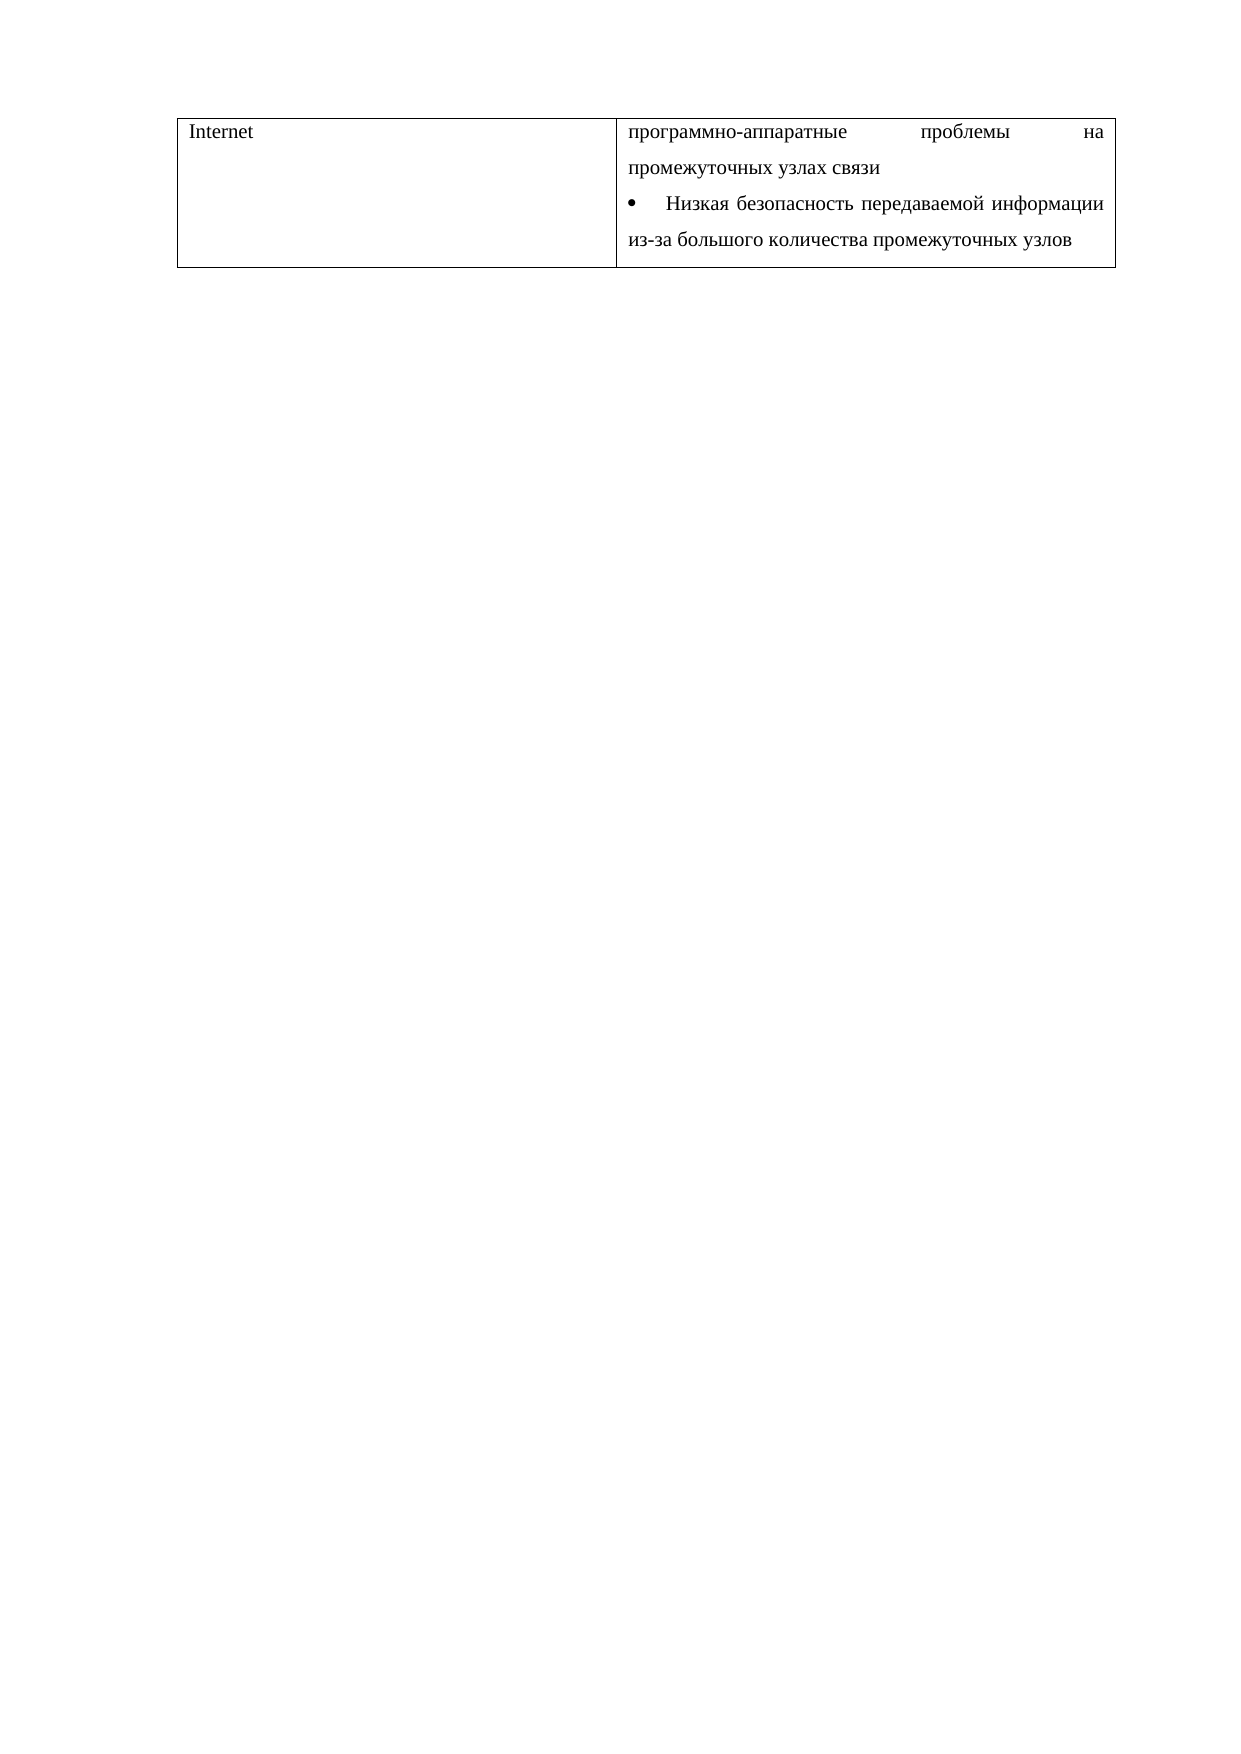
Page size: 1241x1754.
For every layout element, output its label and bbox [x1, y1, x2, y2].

table_cell [178, 119, 616, 267]
table_cell [617, 119, 1115, 267]
